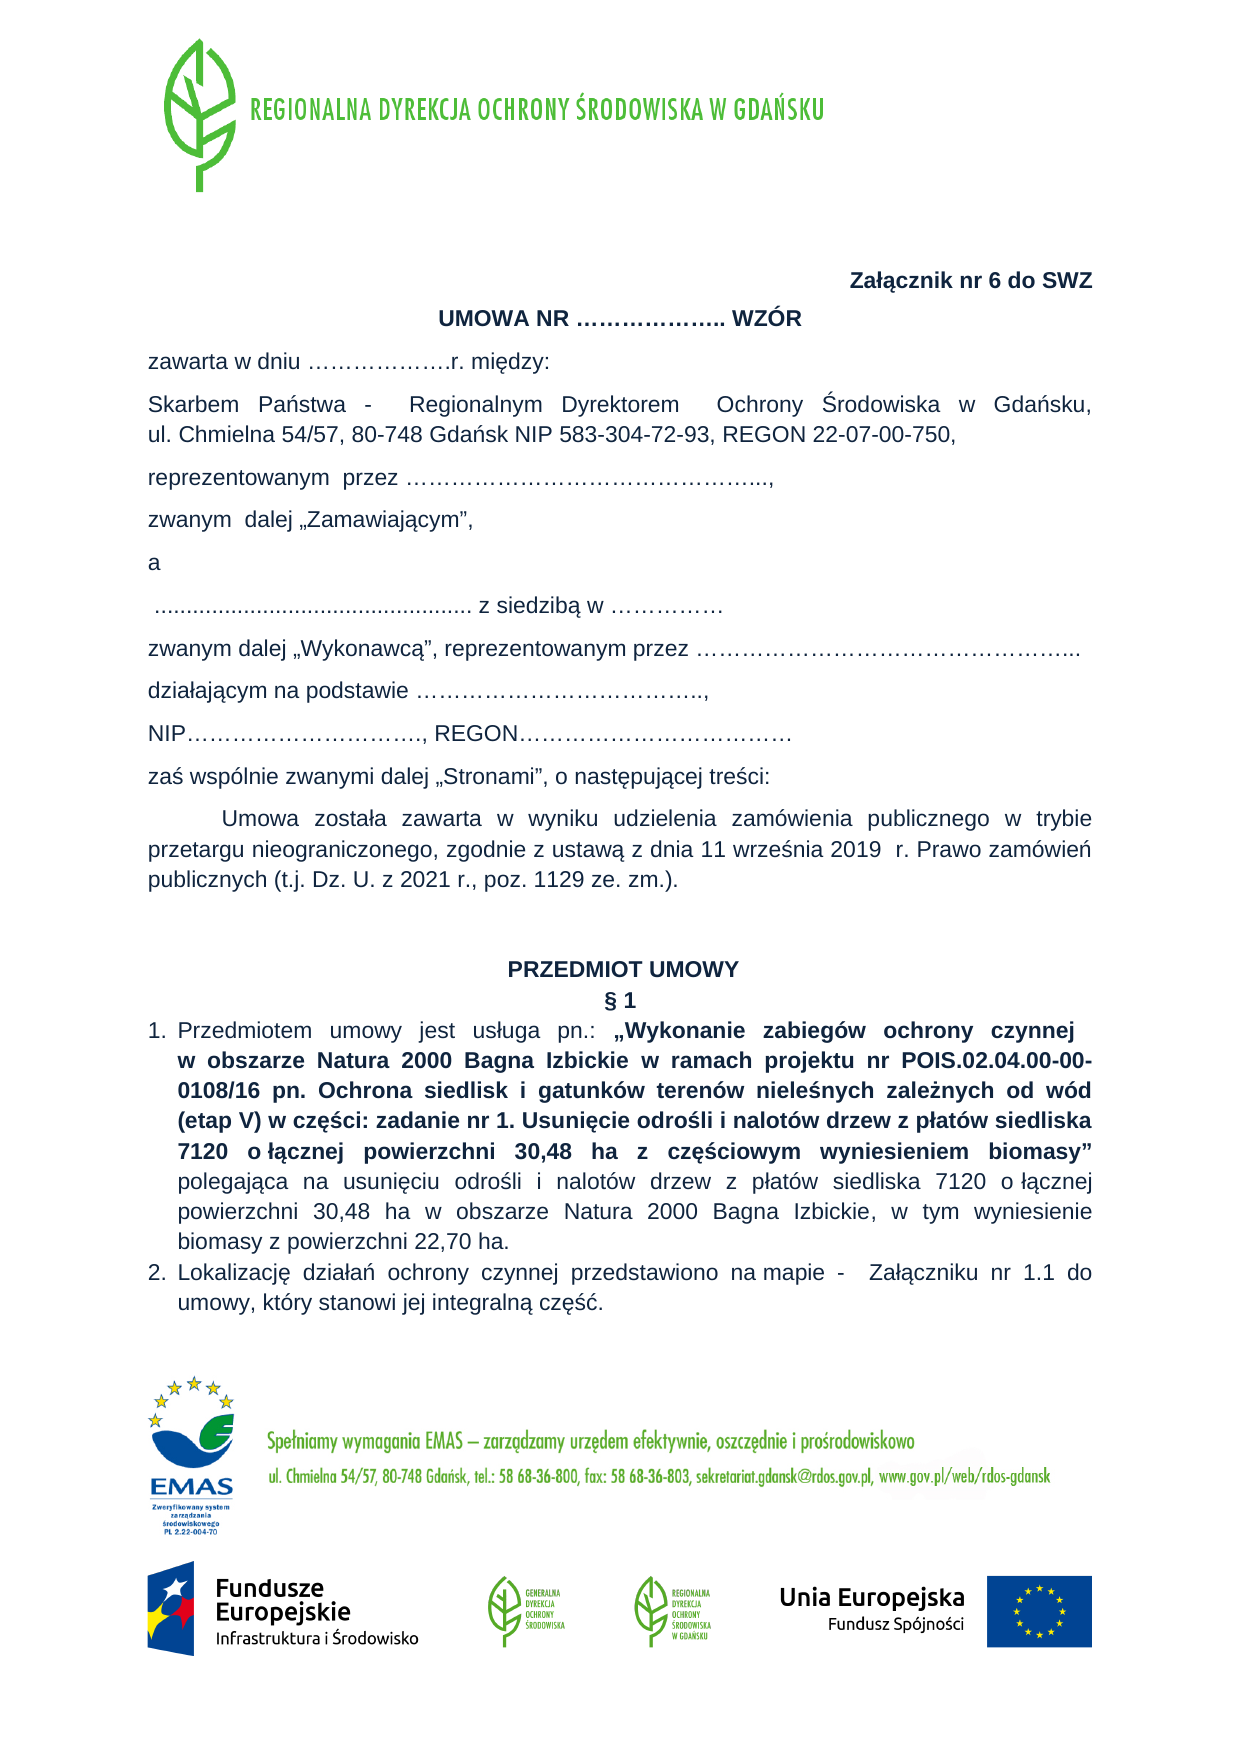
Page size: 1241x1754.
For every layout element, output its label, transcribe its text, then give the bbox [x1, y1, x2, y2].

text a [148, 549, 1093, 576]
text zwanym dalej „Zamawiającym”, [148, 506, 1093, 533]
text zwanym dalej „Wykonawcą”, reprezentowanym przez …………………………………………... [148, 634, 1093, 661]
text Załącznik nr 6 do SWZ [148, 267, 1093, 293]
text działającym na podstawie ……………………………….., [148, 677, 1093, 704]
list Lokalizację działań ochrony czynnej przedstawiono na mapie - Załączniku nr 1.1 do umowy, który stanowi jej integralną część. [148, 1258, 1093, 1315]
text § 1 [148, 987, 1093, 1013]
text Skarbem Państwa - Regionalnym Dyrektorem Ochrony Środowiska w Gdańsku, ul. Chmielna 54/57, 80-748 Gdańsk NIP 583-304-72-93, REGON 22-07-00-750, [148, 391, 1093, 447]
text .................................................. z siedzibą w …………… [148, 592, 1093, 618]
picture [147, 1375, 1092, 1537]
text zaś wspólnie zwanymi dalej „Stronami”, o następującej treści: [148, 763, 1093, 789]
text PRZEDMIOT UMOWY [148, 956, 1093, 983]
text reprezentowanym przez ………………………………………..., [148, 464, 1093, 490]
text zawarta w dniu ……………….r. między: [148, 348, 1093, 374]
picture [147, 29, 987, 203]
picture [147, 1561, 1092, 1656]
text Umowa została zawarta w wyniku udzielenia zamówienia publicznego w trybie przetargu nieograniczonego, zgodnie z ustawą z dnia 11 września 2019 r. Prawo zamówień publicznych (t.j. Dz. U. z 2021 r., poz. 1129 ze. zm.). [148, 805, 1093, 892]
text NIP…………………………., REGON……………………………… [148, 720, 1093, 746]
list Przedmiotem umowy jest usługa pn.: „Wykonanie zabiegów ochrony czynnej w obszarze Natura 2000 Bagna Izbickie w ramach projektu nr POIS.02.04.00-00-0108/16 pn. Ochrona siedlisk i gatunków terenów nieleśnych zależnych od wód (etap V) w części: zadanie nr 1. Usunięcie odrośli i nalotów drzew z płatów siedliska 7120 o łącznej powierzchni 30,48 ha z częściowym wyniesieniem biomasy” polegająca na usunięciu odrośli i nalotów drzew z płatów siedliska 7120 o łącznej powierzchni 30,48 ha w obszarze Natura 2000 Bagna Izbickie, w tym wyniesienie biomasy z powierzchni 22,70 ha. [148, 1017, 1093, 1255]
text UMOWA NR ……………….. WZÓR [148, 305, 1093, 332]
